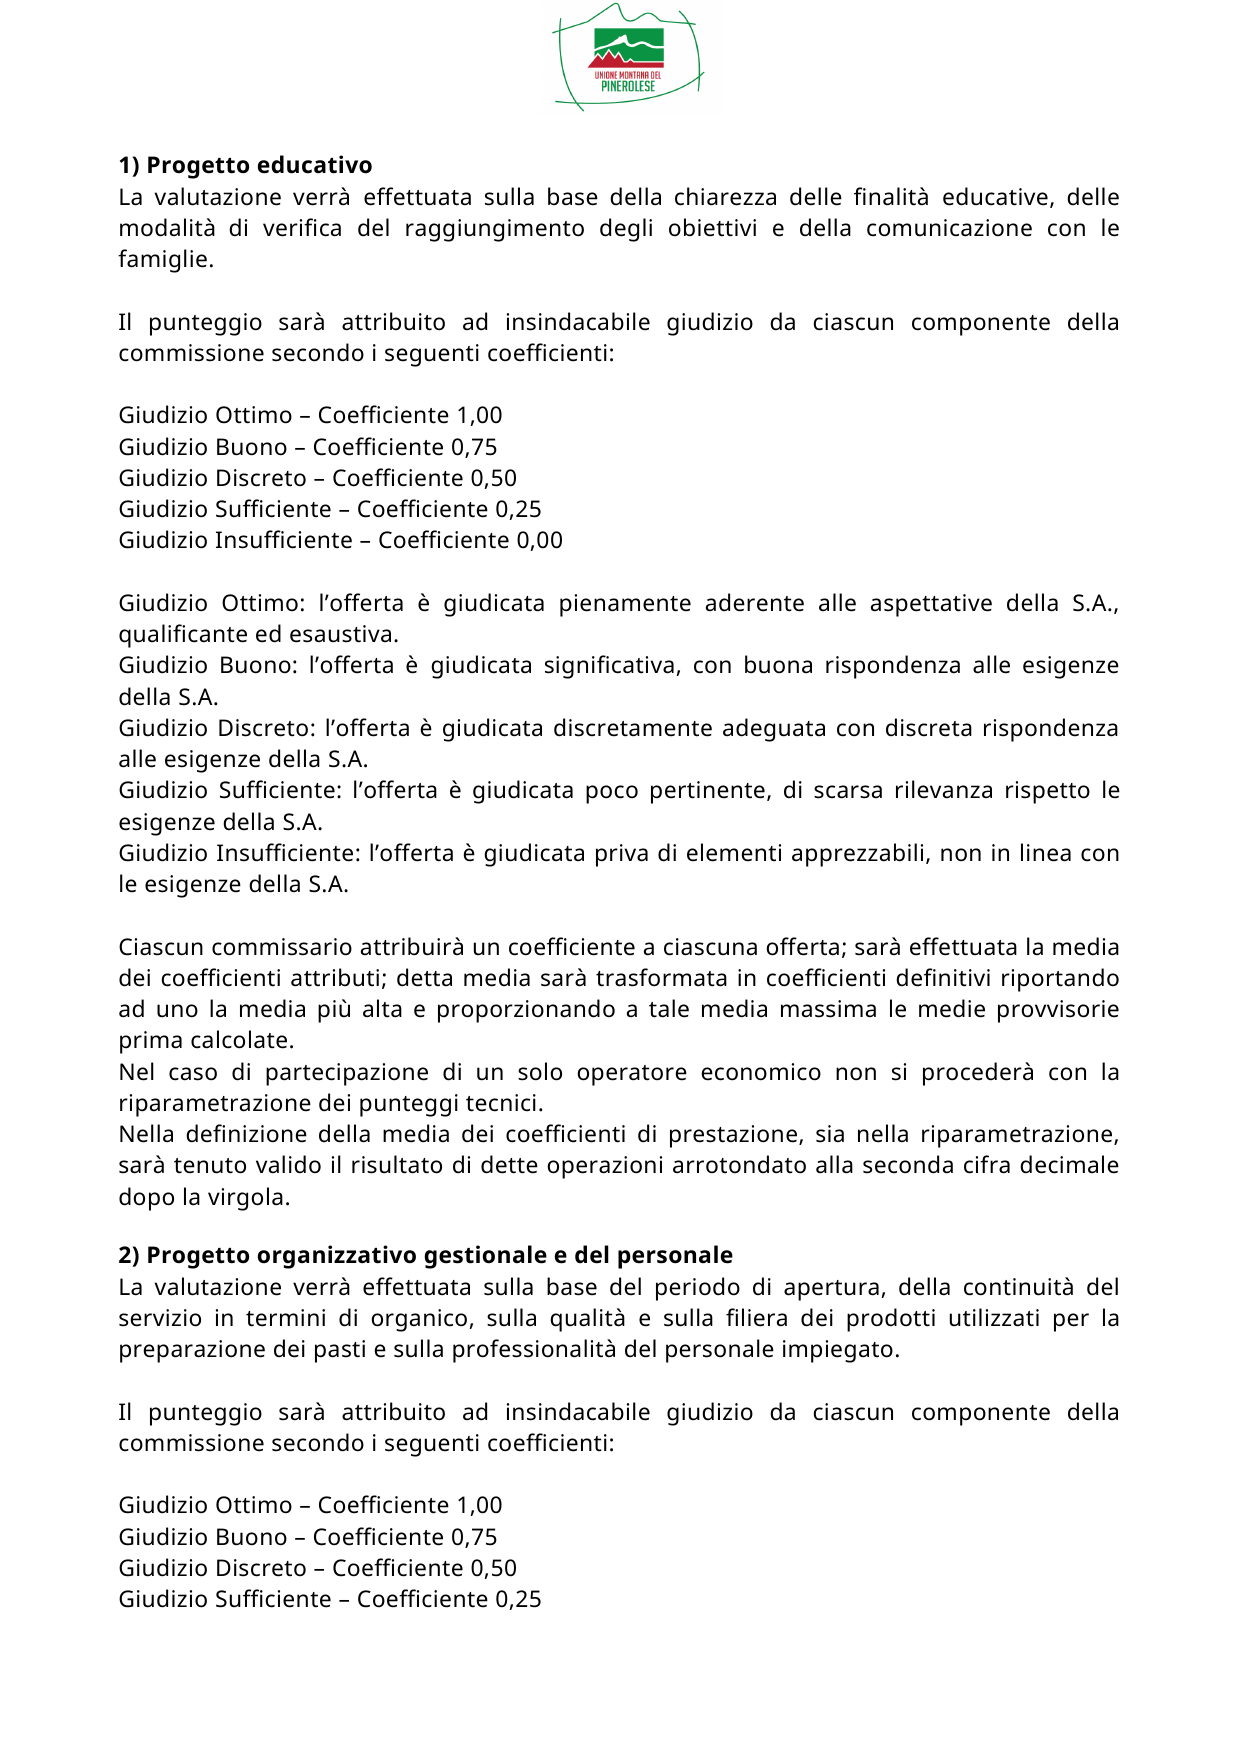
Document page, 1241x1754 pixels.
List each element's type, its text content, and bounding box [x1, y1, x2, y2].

text Giudizio Buono – Coefficiente 0,75 [118, 431, 1122, 462]
text Giudizio Insufficiente: l’offerta è giudicata priva di elementi apprezzabili, non in linea con le esigenze della S.A. [118, 837, 1122, 899]
text 2) Progetto organizzativo gestionale e del personale [118, 1239, 1122, 1271]
text Il punteggio sarà attribuito ad insindacabile giudizio da ciascun componente della commissione secondo i seguenti coefficienti: [118, 1396, 1122, 1458]
text Giudizio Ottimo – Coefficiente 1,00 [118, 399, 1122, 431]
text La valutazione verrà effettuata sulla base del periodo di apertura, della continuità del servizio in termini di organico, sulla qualità e sulla filiera dei prodotti utilizzati per la preparazione dei pasti e sulla professionalità del personale impiegato. [118, 1271, 1122, 1364]
text Giudizio Discreto – Coefficiente 0,50 [118, 1552, 1122, 1583]
text 1) Progetto educativo [118, 149, 1122, 181]
text Giudizio Sufficiente – Coefficiente 0,25 [118, 493, 1122, 524]
text Giudizio Sufficiente – Coefficiente 0,25 [118, 1583, 1122, 1614]
text Il punteggio sarà attribuito ad insindacabile giudizio da ciascun componente della commissione secondo i seguenti coefficienti: [118, 306, 1122, 368]
text Giudizio Buono: l’offerta è giudicata significativa, con buona rispondenza alle esigenze della S.A. [118, 649, 1122, 712]
text Nel caso di partecipazione di un solo operatore economico non si procederà con la riparametrazione dei punteggi tecnici. [118, 1056, 1122, 1118]
text La valutazione verrà effettuata sulla base della chiarezza delle finalità educative, delle modalità di verifica del raggiungimento degli obiettivi e della comunicazione con le famiglie. [118, 181, 1122, 274]
text Giudizio Ottimo: l’offerta è giudicata pienamente aderente alle aspettative della S.A., qualificante ed esaustiva. [118, 587, 1122, 649]
text Ciascun commissario attribuirà un coefficiente a ciascuna offerta; sarà effettuata la media dei coefficienti attributi; detta media sarà trasformata in coefficienti definitivi riportando ad uno la media più alta e proporzionando a tale media massima le medie provvisorie prima calcolate. [118, 931, 1122, 1056]
text Giudizio Discreto: l’offerta è giudicata discretamente adeguata con discreta rispondenza alle esigenze della S.A. [118, 712, 1122, 774]
text Giudizio Ottimo – Coefficiente 1,00 [118, 1489, 1122, 1521]
text Giudizio Sufficiente: l’offerta è giudicata poco pertinente, di scarsa rilevanza rispetto le esigenze della S.A. [118, 774, 1122, 837]
text Nella definizione della media dei coefficienti di prestazione, sia nella riparametrazione, sarà tenuto valido il risultato di dette operazioni arrotondato alla seconda cifra decimale dopo la virgola. [118, 1118, 1122, 1212]
text Giudizio Insufficiente – Coefficiente 0,00 [118, 524, 1122, 556]
text Giudizio Discreto – Coefficiente 0,50 [118, 462, 1122, 493]
text Giudizio Buono – Coefficiente 0,75 [118, 1521, 1122, 1552]
